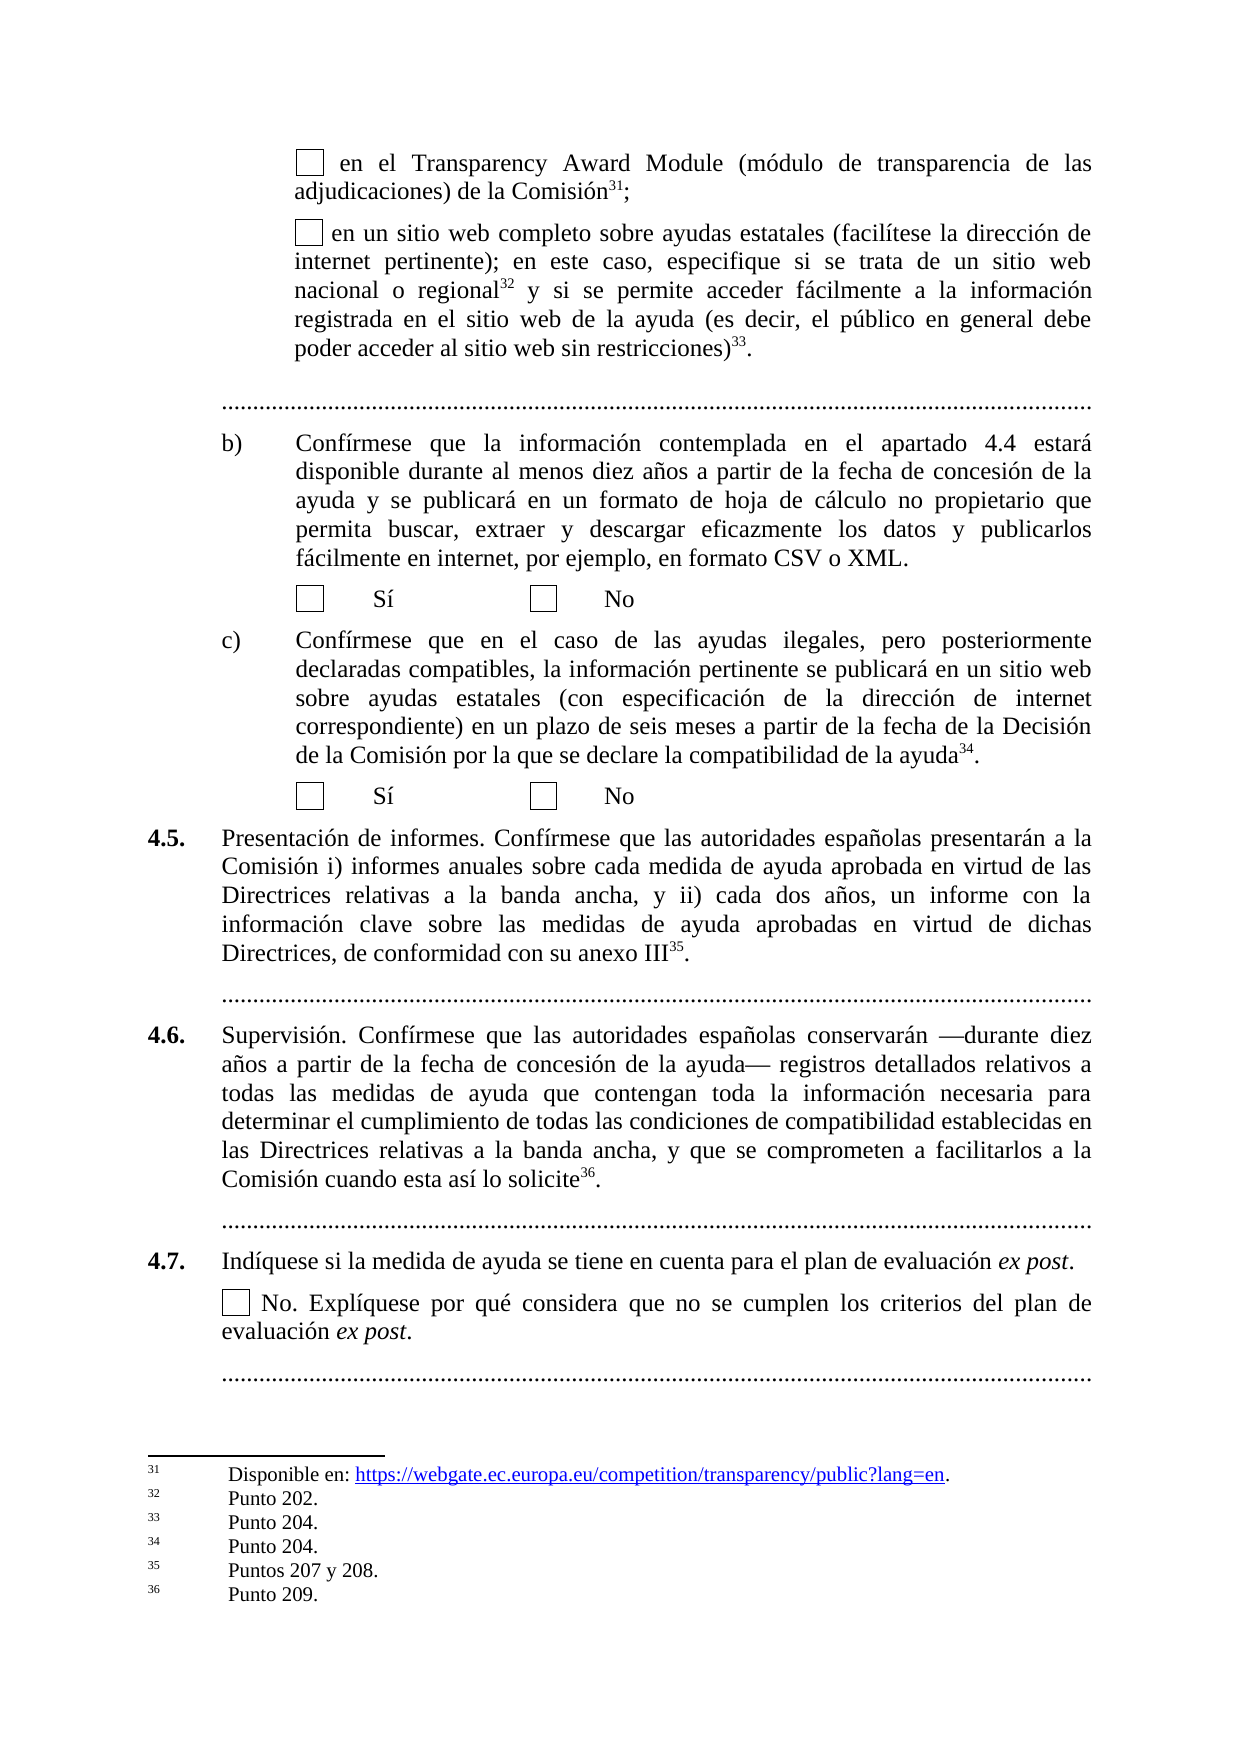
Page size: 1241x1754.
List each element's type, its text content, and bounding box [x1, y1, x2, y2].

list Supervisión. Confírmese que las autoridades españolas conservarán —durante diez años a partir de la fecha de concesión de la ayuda— registros detallados relativos a todas las medidas de ayuda que contengan toda la información necesaria para determinar el cumplimiento de todas las condiciones de compatibilidad establecidas en las Directrices relativas a la banda ancha, y que se comprometen a facilitarlos a la Comisión cuando esta así lo solicite. [148, 1020, 1093, 1193]
list Presentación de informes. Confírmese que las autoridades españolas presentarán a la Comisión i) informes anuales sobre cada medida de ayuda aprobada en virtud de las Directrices relativas a la banda ancha, y ii) cada dos años, un informe con la información clave sobre las medidas de ayuda aprobadas en virtud de dichas Directrices, de conformidad con su anexo III. [148, 823, 1093, 966]
text en el Transparency Award Module (módulo de transparencia de las adjudicaciones) de la Comisión; [294, 148, 1093, 205]
list Indíquese si la medida de ayuda se tiene en cuenta para el plan de evaluación ex post. [148, 1246, 1093, 1275]
list Confírmese que la información contemplada en el apartado 4.4 estará disponible durante al menos diez años a partir de la fecha de concesión de la ayuda y se publicará en un formato de hoja de cálculo no propietario que permita buscar, extraer y descargar eficazmente los datos y publicarlos fácilmente en internet, por ejemplo, en formato CSV o XML. [221, 428, 1093, 571]
list Confírmese que en el caso de las ayudas ilegales, pero posteriormente declaradas compatibles, la información pertinente se publicará en un sitio web sobre ayudas estatales (con especificación de la dirección de internet correspondiente) en un plazo de seis meses a partir de la fecha de la Decisión de la Comisión por la que se declare la compatibilidad de la ayuda. [221, 625, 1093, 769]
text Sí No [294, 584, 1093, 613]
text No. Explíquese por qué considera que no se cumplen los criterios del plan de evaluación ex post. [221, 1288, 1093, 1345]
text en un sitio web completo sobre ayudas estatales (facilítese la dirección de internet pertinente); en este caso, especifique si se trata de un sitio web nacional o regional y si se permite acceder fácilmente a la información registrada en el sitio web de la ayuda (es decir, el público en general debe poder acceder al sitio web sin restricciones). [294, 218, 1093, 361]
text Sí No [294, 781, 1093, 810]
